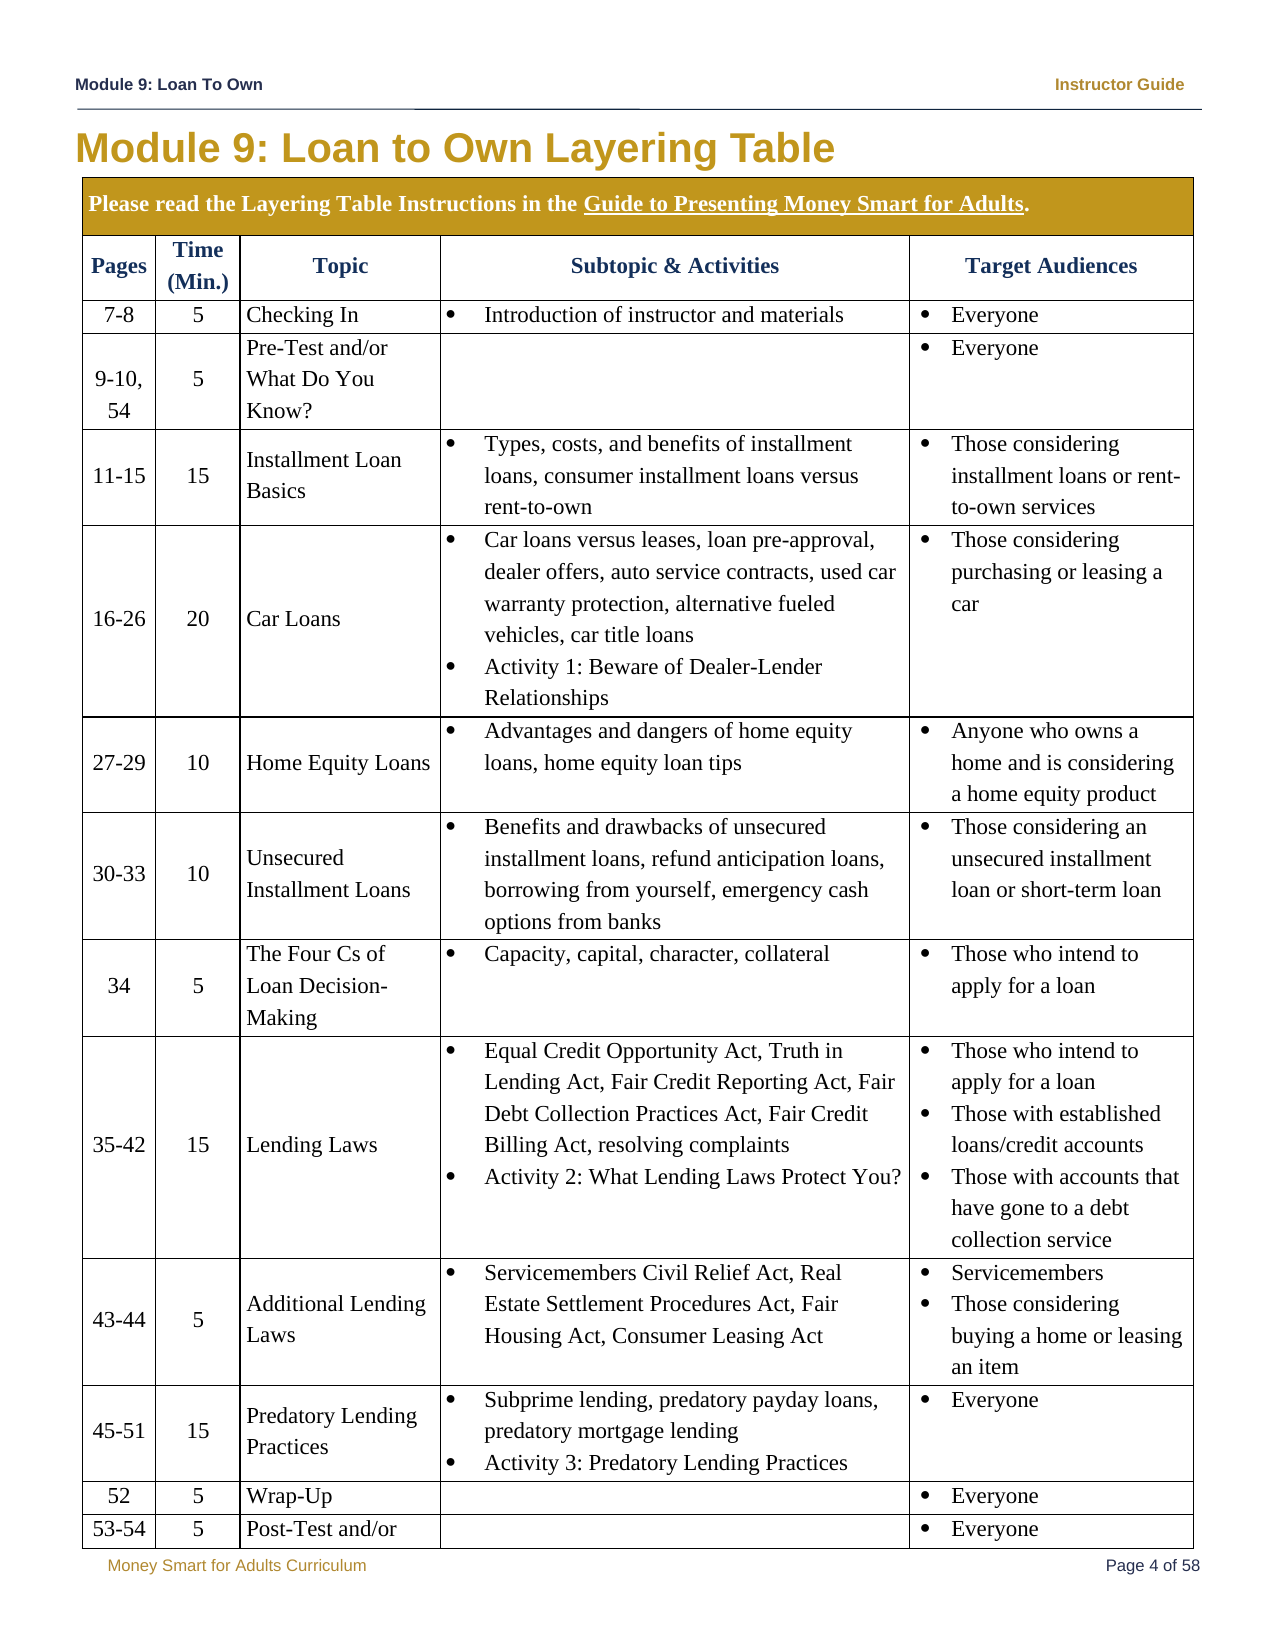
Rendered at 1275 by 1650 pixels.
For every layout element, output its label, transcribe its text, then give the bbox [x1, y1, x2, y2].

table_cell Everyone [910, 301, 1193, 333]
table_cell Subtopic & Activities [441, 236, 909, 300]
table_cell 11-15 [83, 430, 155, 525]
table_cell 15 [156, 1386, 239, 1481]
table_cell Additional Lending Laws [241, 1259, 440, 1385]
table_cell Checking In [241, 301, 440, 333]
table_cell Home Equity Loans [241, 718, 440, 812]
table_cell Servicemembers Those considering buying a home or leasing an item [910, 1259, 1193, 1385]
table_cell 10 [156, 813, 239, 939]
table_cell Equal Credit Opportunity Act, Truth in Lending Act, Fair Credit Reporting Act, Fair Debt Collection Practices Act, Fair Credit Billing Act, resolving complaints Activity 2: What Lending Laws Protect You? [441, 1037, 909, 1258]
table_header Please read the Layering Table Instructions in the Guide to Presenting Money Smart for Adults. [83, 178, 1193, 235]
table_cell 20 [156, 526, 239, 716]
table_cell 5 [156, 1515, 239, 1547]
table_cell Those considering installment loans or rent-to-own services [910, 430, 1193, 525]
table_cell [441, 334, 909, 429]
table_cell The Four Cs of Loan Decision-Making [241, 940, 440, 1036]
table_cell Those considering purchasing or leasing a car [910, 526, 1193, 716]
table_cell 7-8 [83, 301, 155, 333]
table_cell [441, 1515, 909, 1547]
table_cell Lending Laws [241, 1037, 440, 1258]
table_cell Those who intend to apply for a loan Those with established loans/credit accounts Those with accounts that have gone to a debt collection service [910, 1037, 1193, 1258]
table_cell Target Audiences [910, 236, 1193, 300]
table_cell Subprime lending, predatory payday loans, predatory mortgage lending Activity 3: Predatory Lending Practices [441, 1386, 909, 1481]
table_cell 10 [156, 718, 239, 812]
subtitle Module 9: Loan to Own Layering Table [75, 123, 1200, 171]
table_cell 5 [156, 1482, 239, 1514]
table_cell 15 [156, 430, 239, 525]
table_cell 9-10, 54 [83, 334, 155, 429]
table_cell 27-29 [83, 718, 155, 812]
table_cell Pages [83, 236, 155, 300]
table_cell 5 [156, 301, 239, 333]
table_cell Capacity, capital, character, collateral [441, 940, 909, 1036]
table_cell Wrap-Up [241, 1482, 440, 1514]
table_cell 16-26 [83, 526, 155, 716]
table_cell Time (Min.) [156, 236, 239, 300]
table_cell Everyone [910, 1515, 1193, 1547]
table_cell Advantages and dangers of home equity loans, home equity loan tips [441, 718, 909, 812]
table_cell Unsecured Installment Loans [241, 813, 440, 939]
table_cell Post-Test and/or What Do You Know? [241, 1515, 440, 1547]
table_cell Anyone who owns a home and is considering a home equity product [910, 718, 1193, 812]
table_cell Predatory Lending Practices [241, 1386, 440, 1481]
table_cell 5 [156, 1259, 239, 1385]
table_cell Types, costs, and benefits of installment loans, consumer installment loans versus rent-to-own [441, 430, 909, 525]
table_cell Those considering an unsecured installment loan or short-term loan [910, 813, 1193, 939]
table_cell Those who intend to apply for a loan [910, 940, 1193, 1036]
table_cell 15 [156, 1037, 239, 1258]
table_cell Everyone [910, 334, 1193, 429]
table_cell [441, 1482, 909, 1514]
table_cell 34 [83, 940, 155, 1036]
table_cell Topic [241, 236, 440, 300]
table_cell Servicemembers Civil Relief Act, Real Estate Settlement Procedures Act, Fair Housing Act, Consumer Leasing Act [441, 1259, 909, 1385]
table_cell Everyone [910, 1386, 1193, 1481]
table_cell 45-51 [83, 1386, 155, 1481]
table_cell Benefits and drawbacks of unsecured installment loans, refund anticipation loans, borrowing from yourself, emergency cash options from banks [441, 813, 909, 939]
table_cell 30-33 [83, 813, 155, 939]
table_cell Pre-Test and/or What Do You Know? [241, 334, 440, 429]
table_cell 53-54 [83, 1515, 155, 1547]
table_cell Car loans versus leases, loan pre-approval, dealer offers, auto service contracts, used car warranty protection, alternative fueled vehicles, car title loans Activity 1: Beware of Dealer-Lender Relationships [441, 526, 909, 716]
table_cell 43-44 [83, 1259, 155, 1385]
table_cell Car Loans [241, 526, 440, 716]
table_cell 35-42 [83, 1037, 155, 1258]
table_cell 5 [156, 334, 239, 429]
table_cell Introduction of instructor and materials [441, 301, 909, 333]
table_cell 52 [83, 1482, 155, 1514]
table_cell Installment Loan Basics [241, 430, 440, 525]
table_cell Everyone [910, 1482, 1193, 1514]
table_cell 5 [156, 940, 239, 1036]
